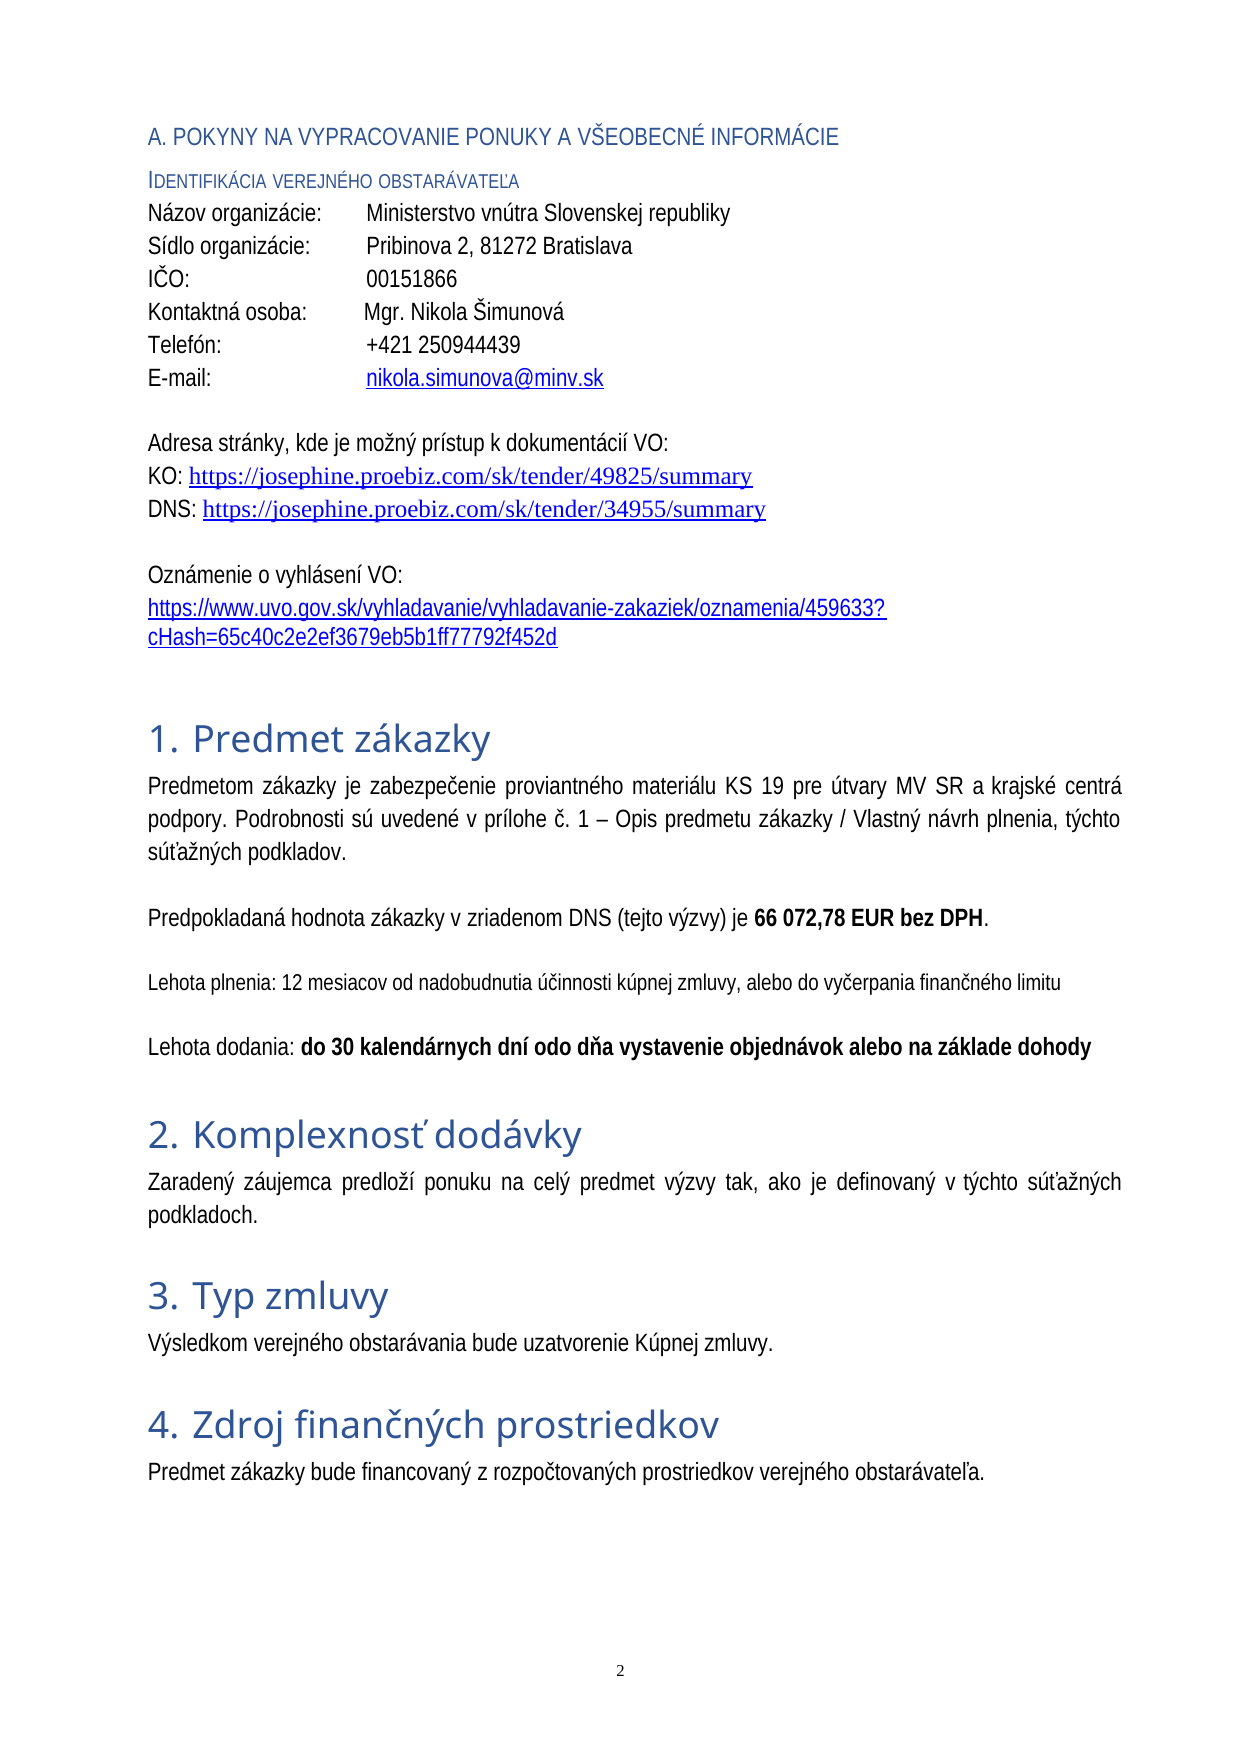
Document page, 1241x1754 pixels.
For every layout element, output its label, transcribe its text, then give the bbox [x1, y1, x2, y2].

subtitle Zdroj finančných prostriedkov [148, 1398, 1122, 1449]
subtitle Komplexnosť dodávky [148, 1108, 1122, 1159]
text Predmet zákazky bude financovaný z rozpočtovaných prostriedkov verejného obstarávateľa. [148, 1457, 1120, 1486]
text IČO: 00151866 [148, 264, 1122, 292]
text Kontaktná osoba: Mgr. Nikola Šimunová [148, 297, 1122, 325]
subtitle Typ zmluvy [148, 1270, 1122, 1321]
text Zaradený záujemca predloží ponuku na celý predmet výzvy tak, ako je definovaný v týchto súťažných podkladoch. [148, 1167, 1122, 1228]
text Názov organizácie: Ministerstvo vnútra Slovenskej republiky [148, 198, 1122, 227]
text Adresa stránky, kde je možný prístup k dokumentácií VO: [148, 428, 1122, 457]
text KO: https://josephine.proebiz.com/sk/tender/49825/summary [148, 461, 1122, 490]
text DNS: https://josephine.proebiz.com/sk/tender/34955/summary [148, 494, 1122, 523]
text Predmetom zákazky je zabezpečenie proviantného materiálu KS 19 pre útvary MV SR a krajské centrá podpory. Podrobnosti sú uvedené v prílohe č. 1 – Opis predmetu zákazky / Vlastný návrh plnenia, týchto súťažných podkladov. [148, 771, 1122, 866]
subtitle Predmet zákazky [148, 712, 1122, 763]
text Výsledkom verejného obstarávania bude uzatvorenie Kúpnej zmluvy. [148, 1328, 1122, 1357]
text Lehota plnenia: 12 mesiacov od nadobudnutia účinnosti kúpnej zmluvy, alebo do vyčerpania finančného limitu [148, 968, 1122, 995]
text Oznámenie o vyhlásení VO: [148, 561, 1122, 589]
text A. POKYNY NA VYPRACOVANIE PONUKY A VŠEOBECNÉ INFORMÁCIE [148, 122, 1122, 150]
text Telefón: +421 250944439 [148, 330, 1122, 358]
text Predpokladaná hodnota zákazky v zriadenom DNS (tejto výzvy) je 66 072,78 EUR bez DPH. [148, 903, 1122, 931]
text Identifikácia verejného obstarávateľa [148, 165, 1122, 194]
text E-mail: nikola.simunova@minv.sk [148, 363, 1122, 391]
text Sídlo organizácie: Pribinova 2, 81272 Bratislava [148, 231, 1122, 259]
text https://www.uvo.gov.sk/vyhladavanie/vyhladavanie-zakaziek/oznamenia/459633?cHash=65c40c2e2ef3679eb5b1ff77792f452d [148, 593, 1122, 651]
text Lehota dodania: do 30 kalendárnych dní odo dňa vystavenie objednávok alebo na základe dohody [148, 1032, 1122, 1060]
